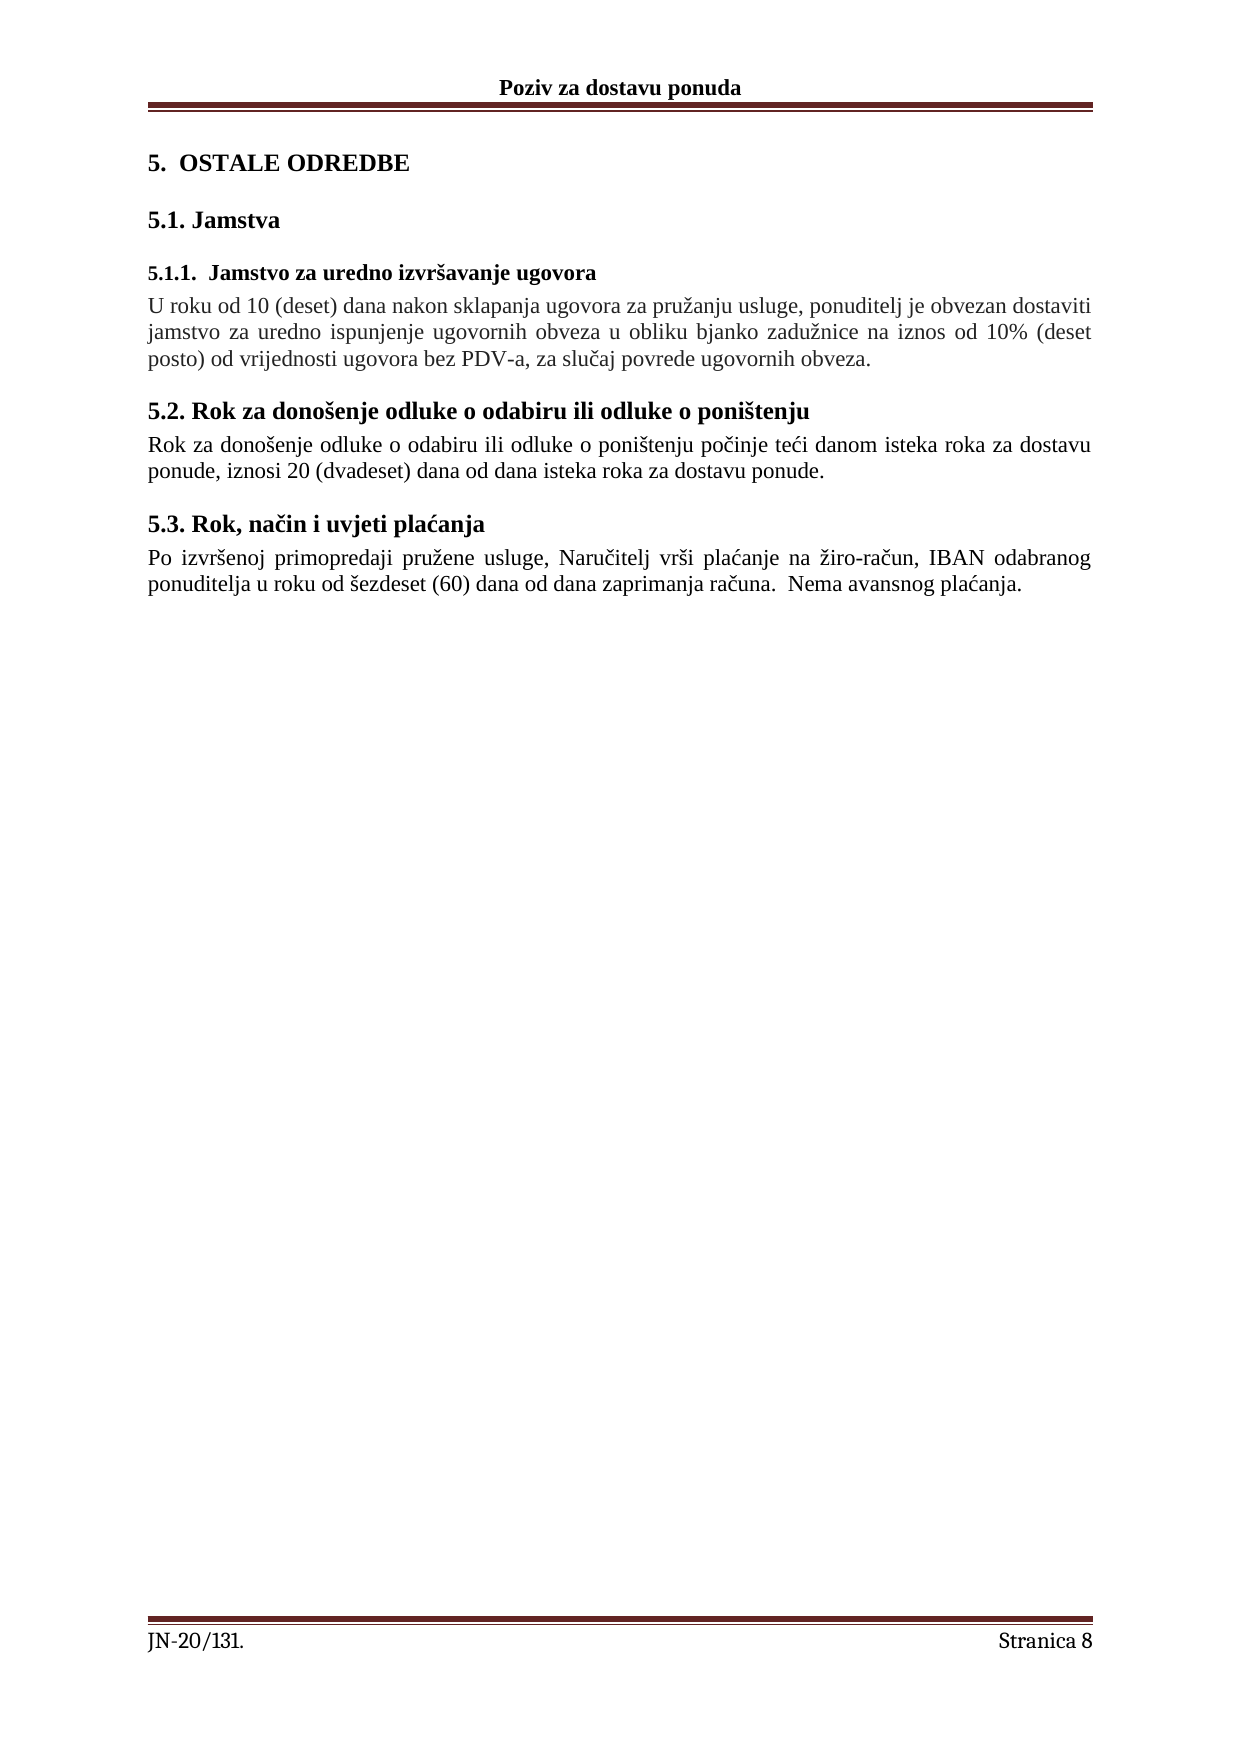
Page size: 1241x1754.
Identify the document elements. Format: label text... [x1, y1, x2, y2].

text 5.1. Jamstva [148, 206, 1093, 234]
text 5.3. Rok, način i uvjeti plaćanja [148, 509, 1093, 537]
text Po izvršenoj primopredaji pružene usluge, Naručitelj vrši plaćanje na žiro-račun, IBAN odabranog ponuditelja u roku od šezdeset (60) dana od dana zaprimanja računa. Nema avansnog plaćanja. [148, 544, 1093, 596]
text Rok za donošenje odluke o odabiru ili odluke o poništenju počinje teći danom isteka roka za dostavu ponude, iznosi 20 (dvadeset) dana od dana isteka roka za dostavu ponude. [148, 431, 1093, 484]
text 5.1.1. Jamstvo za uredno izvršavanje ugovora [148, 259, 1093, 286]
text 5. OSTALE ODREDBE [148, 148, 1093, 176]
text U roku od 10 (deset) dana nakon sklapanja ugovora za pružanju usluge, ponuditelj je obvezan dostaviti jamstvo za uredno ispunjenje ugovornih obveza u obliku bjanko zadužnice na iznos od 10% (deset posto) od vrijednosti ugovora bez PDV-a, za slučaj povrede ugovornih obveza. [148, 292, 1093, 371]
text 5.2. Rok za donošenje odluke o odabiru ili odluke o poništenju [148, 396, 1093, 425]
